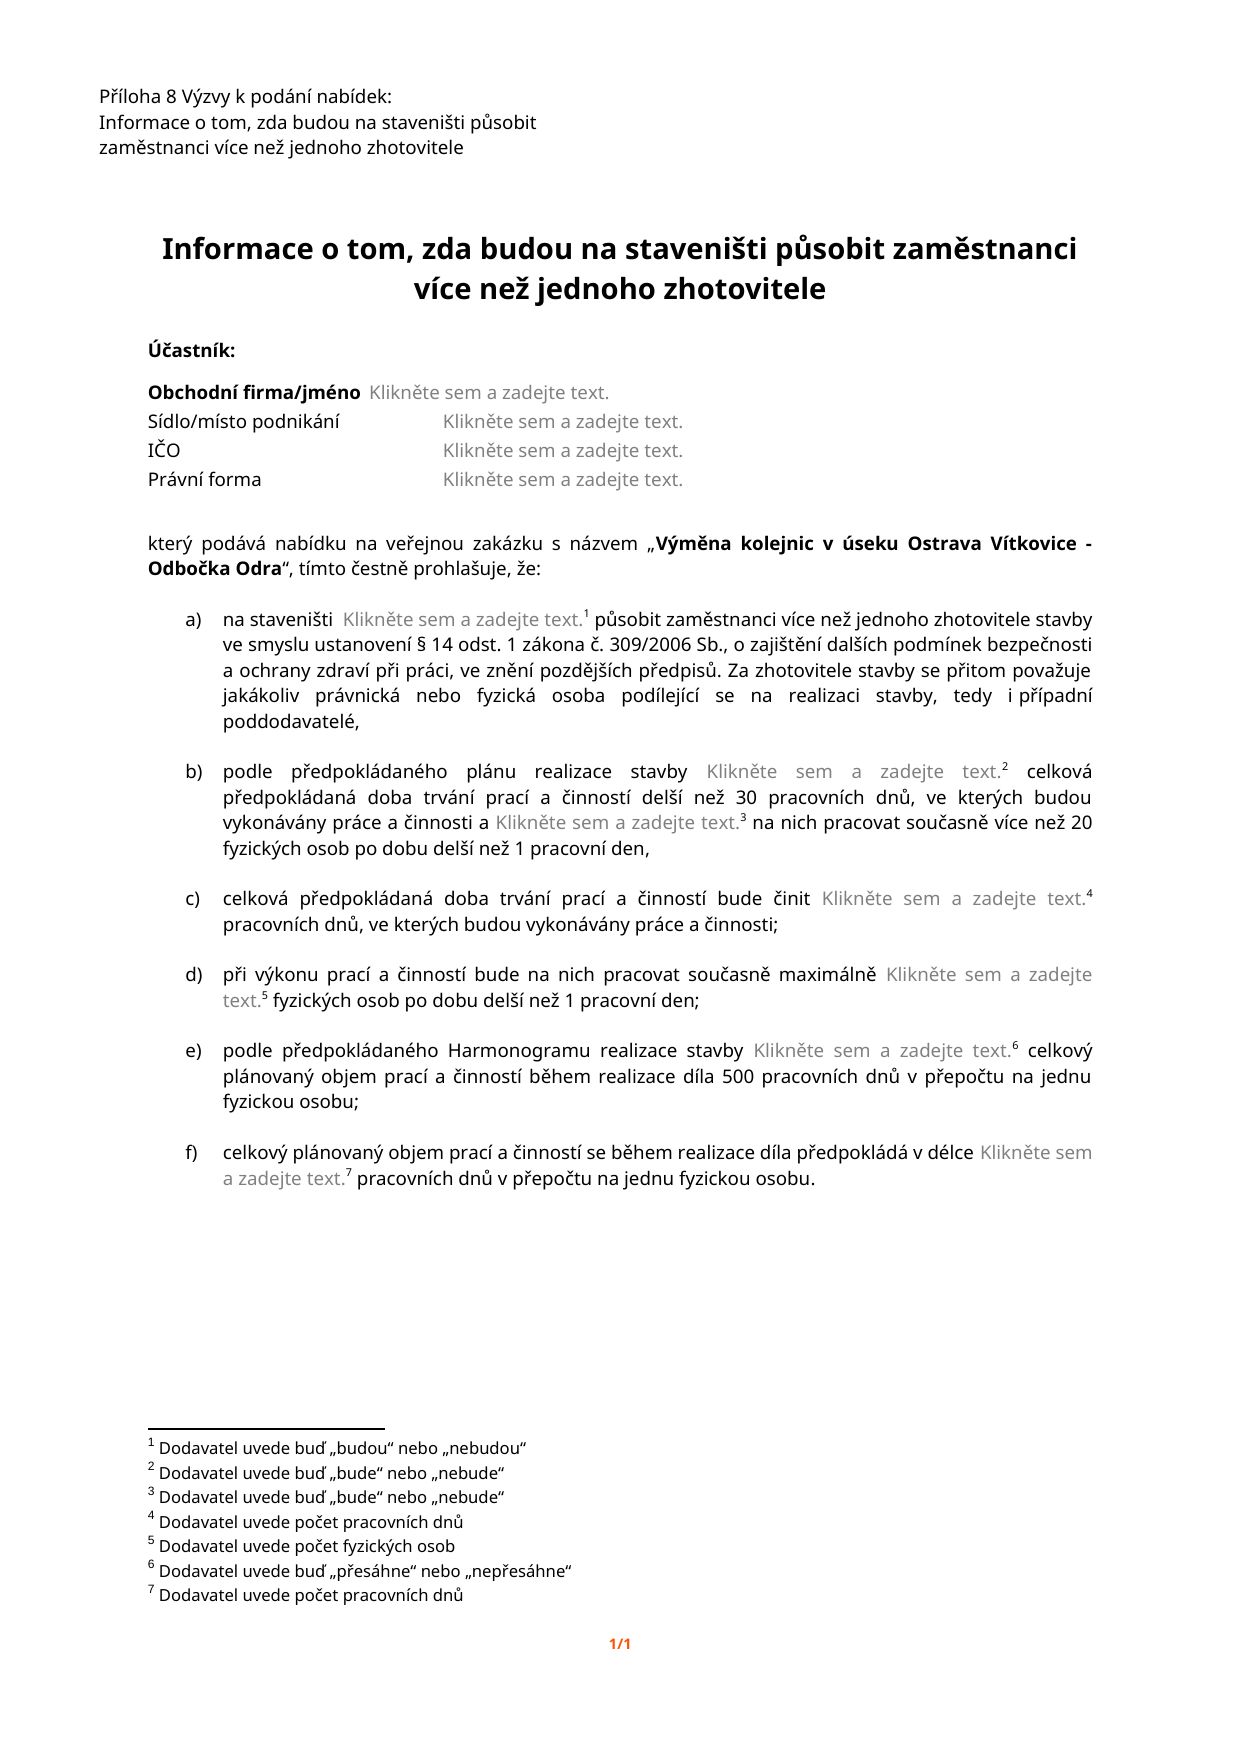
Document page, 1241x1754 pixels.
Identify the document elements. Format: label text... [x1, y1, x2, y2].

list podle předpokládaného Harmonogramu realizace stavby celkový plánovaný objem prací a činností během realizace díla 500 pracovních dnů v přepočtu na jednu fyzickou osobu; [185, 1038, 1093, 1114]
list celkový plánovaný objem prací a činností se během realizace díla předpokládá v délce pracovních dnů v přepočtu na jednu fyzickou osobu. [185, 1139, 1093, 1190]
text Účastník: [148, 333, 1093, 364]
list podle předpokládaného plánu realizace stavby celková předpokládaná doba trvání prací a činností delší než 30 pracovních dnů, ve kterých budou vykonávány práce a činnosti a na nich pracovat současně více než 20 fyzických osob po dobu delší než 1 pracovní den, [185, 759, 1093, 861]
list při výkonu prací a činností bude na nich pracovat současně maximálně fyzických osob po dobu delší než 1 pracovní den; [185, 962, 1093, 1013]
text Právní forma [148, 463, 1093, 492]
text Obchodní firma/jméno [148, 376, 1093, 405]
list na staveništi působit zaměstnanci více než jednoho zhotovitele stavby ve smyslu ustanovení § 14 odst. 1 zákona č. 309/2006 Sb., o zajištění dalších podmínek bezpečnosti a ochrany zdraví při práci, ve znění pozdějších předpisů. Za zhotovitele stavby se přitom považuje jakákoliv právnická nebo fyzická osoba podílející se na realizaci stavby, tedy i případní poddodavatelé, [185, 606, 1093, 734]
title Informace o tom, zda budou na staveništi působit zaměstnanci více než jednoho zhotovitele [148, 228, 1093, 308]
text IČO [148, 434, 1093, 463]
text Sídlo/místo podnikání [148, 405, 1093, 434]
text který podává nabídku na veřejnou zakázku s názvem „Výměna kolejnic v úseku Ostrava Vítkovice - Odbočka Odra“, tímto čestně prohlašuje, že: [148, 530, 1093, 581]
list celková předpokládaná doba trvání prací a činností bude činit pracovních dnů, ve kterých budou vykonávány práce a činnosti; [185, 886, 1093, 937]
